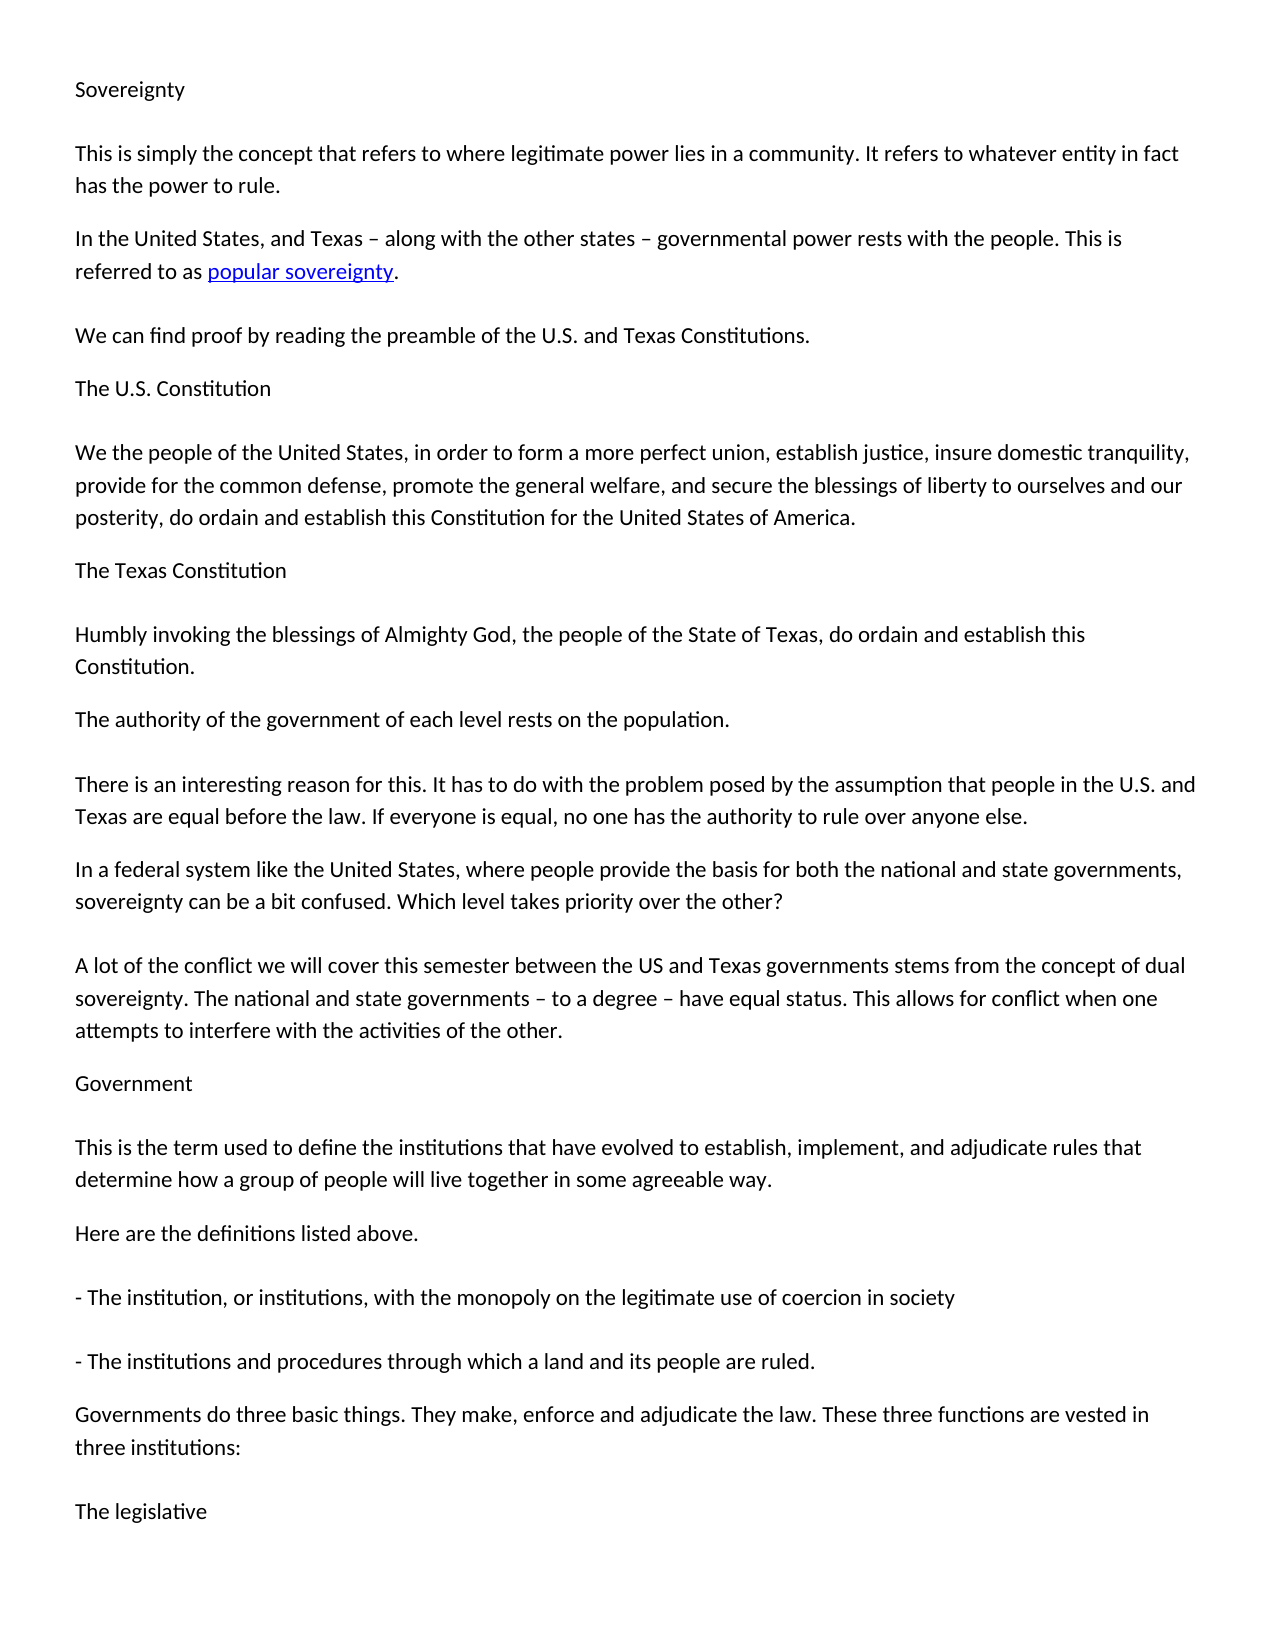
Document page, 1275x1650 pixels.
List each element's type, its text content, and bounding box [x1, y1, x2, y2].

text Sovereignty This is simply the concept that refers to where legitimate power lies in a community. It refers to whatever entity in fact has the power to rule. [75, 75, 1200, 199]
text The U.S. Constitution We the people of the United States, in order to form a more perfect union, establish justice, insure domestic tranquility, provide for the common defense, promote the general welfare, and secure the blessings of liberty to ourselves and our posterity, do ordain and establish this Constitution for the United States of America. [75, 374, 1200, 531]
text The authority of the government of each level rests on the population. There is an interesting reason for this. It has to do with the problem posed by the assumption that people in the U.S. and Texas are equal before the law. If everyone is equal, no one has the authority to rule over anyone else. [75, 706, 1200, 830]
text Here are the definitions listed above. - The institution, or institutions, with the monopoly on the legitimate use of coercion in society - The institutions and procedures through which a land and its people are ruled. [75, 1219, 1200, 1375]
text In the United States, and Texas – along with the other states – governmental power rests with the people. This is referred to as popular sovereignty. We can find proof by reading the preamble of the U.S. and Texas Constitutions. [75, 224, 1200, 349]
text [75, 1400, 1200, 1525]
text In a federal system like the United States, where people provide the basis for both the national and state governments, sovereignty can be a bit confused. Which level takes priority over the other? A lot of the conflict we will cover this semester between the US and Texas governments stems from the concept of dual sovereignty. The national and state governments – to a degree – have equal status. This allows for conflict when one attempts to interfere with the activities of the other. [75, 855, 1200, 1044]
text Government This is the term used to define the institutions that have evolved to establish, implement, and adjudicate rules that determine how a group of people will live together in some agreeable way. [75, 1069, 1200, 1194]
text The Texas Constitution Humbly invoking the blessings of Almighty God, the people of the State of Texas, do ordain and establish this Constitution. [75, 556, 1200, 681]
